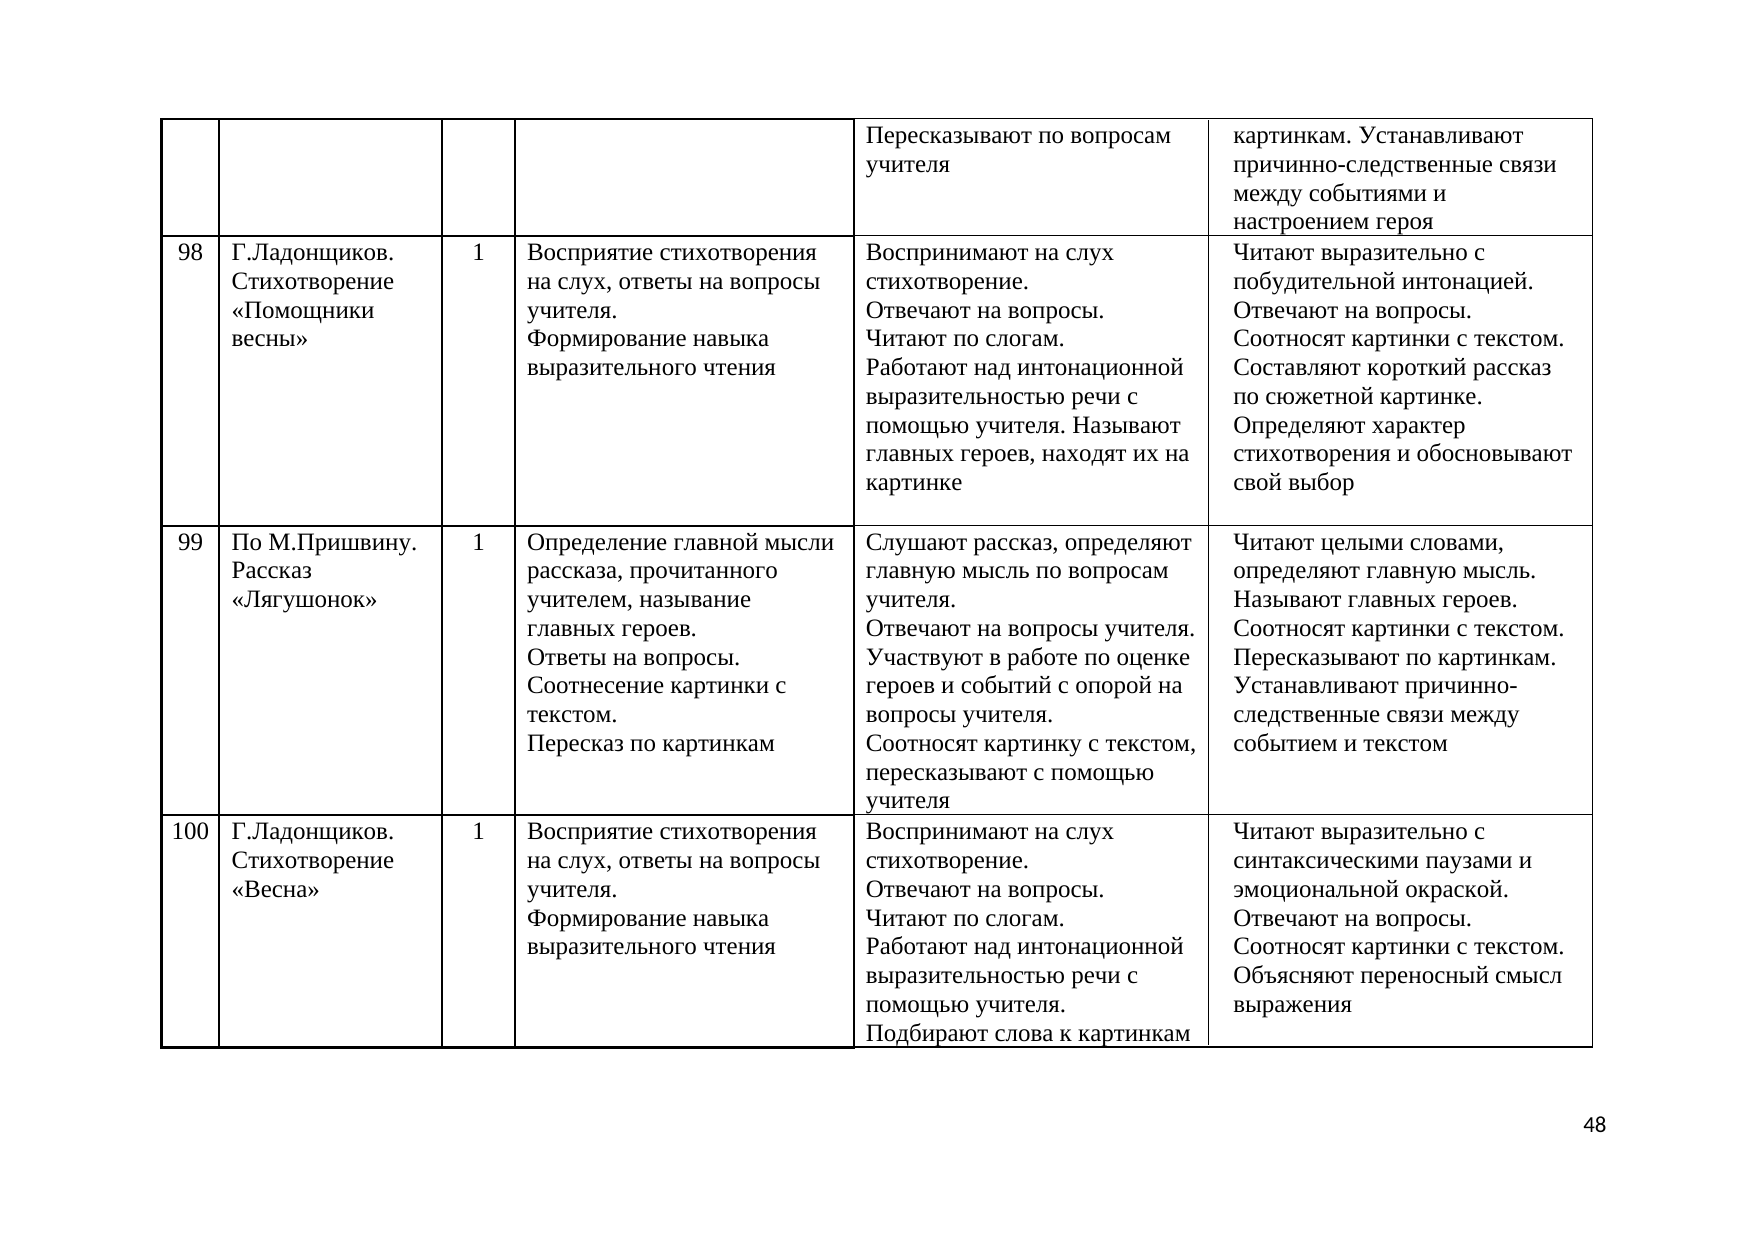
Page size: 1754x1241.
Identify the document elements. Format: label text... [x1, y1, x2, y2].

table_cell Г.Ладонщиков. Стихотворение «Помощники весны» [220, 237, 441, 525]
table_cell 99 [163, 527, 218, 814]
table_cell 97 [163, 120, 218, 235]
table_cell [220, 816, 441, 1046]
table_cell 1 [443, 120, 514, 235]
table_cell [516, 120, 853, 235]
table_cell 1 [443, 237, 514, 525]
table_cell Слушают рассказ, определяют главную мысль по вопросам учителя. Отвечают на вопросы учителя. Участвуют в работе по оценке героев и событий с опорой на вопросы учителя. Соотносят картинку с текстом, пересказывают с помощью учителя [855, 526, 1208, 814]
table_cell Читают выразительно с побудительной интонацией. Отвечают на вопросы. Соотносят картинки с текстом. Составляют короткий рассказ по сюжетной картинке. Определяют характер стихотворения и обосновывают свой выбор [1209, 236, 1592, 525]
table_cell Воспринимают на слух стихотворение. Отвечают на вопросы. Читают по слогам. Работают над интонационной выразительностью речи с помощью учителя. Называют главных героев, находят их на картинке [855, 236, 1208, 525]
table_cell Читают целыми словами, определяют главную мысль. Называют главных героев. Соотносят картинки с текстом. Пересказывают по картинкам. Устанавливают причинно-следственные связи между событием и текстом [1209, 526, 1592, 814]
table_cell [855, 815, 1209, 1046]
table_cell 98 [163, 237, 218, 525]
table_cell Восприятие стихотворения на слух, ответы на вопросы учителя. Формирование навыка выразительного чтения [516, 237, 853, 525]
table_cell 100 [163, 816, 218, 1046]
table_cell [1209, 815, 1592, 1046]
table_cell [516, 816, 853, 1046]
table_cell 1 [443, 527, 514, 814]
table_cell По М.Пришвину. Рассказ «Лягушонок» [220, 527, 441, 814]
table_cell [855, 119, 1209, 235]
table_cell 1 [443, 816, 514, 1046]
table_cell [220, 120, 441, 235]
table_cell Определение главной мысли рассказа, прочитанного учителем, называние главных героев. Ответы на вопросы. Соотнесение картинки с текстом. Пересказ по картинкам [516, 527, 853, 814]
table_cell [1209, 119, 1592, 235]
